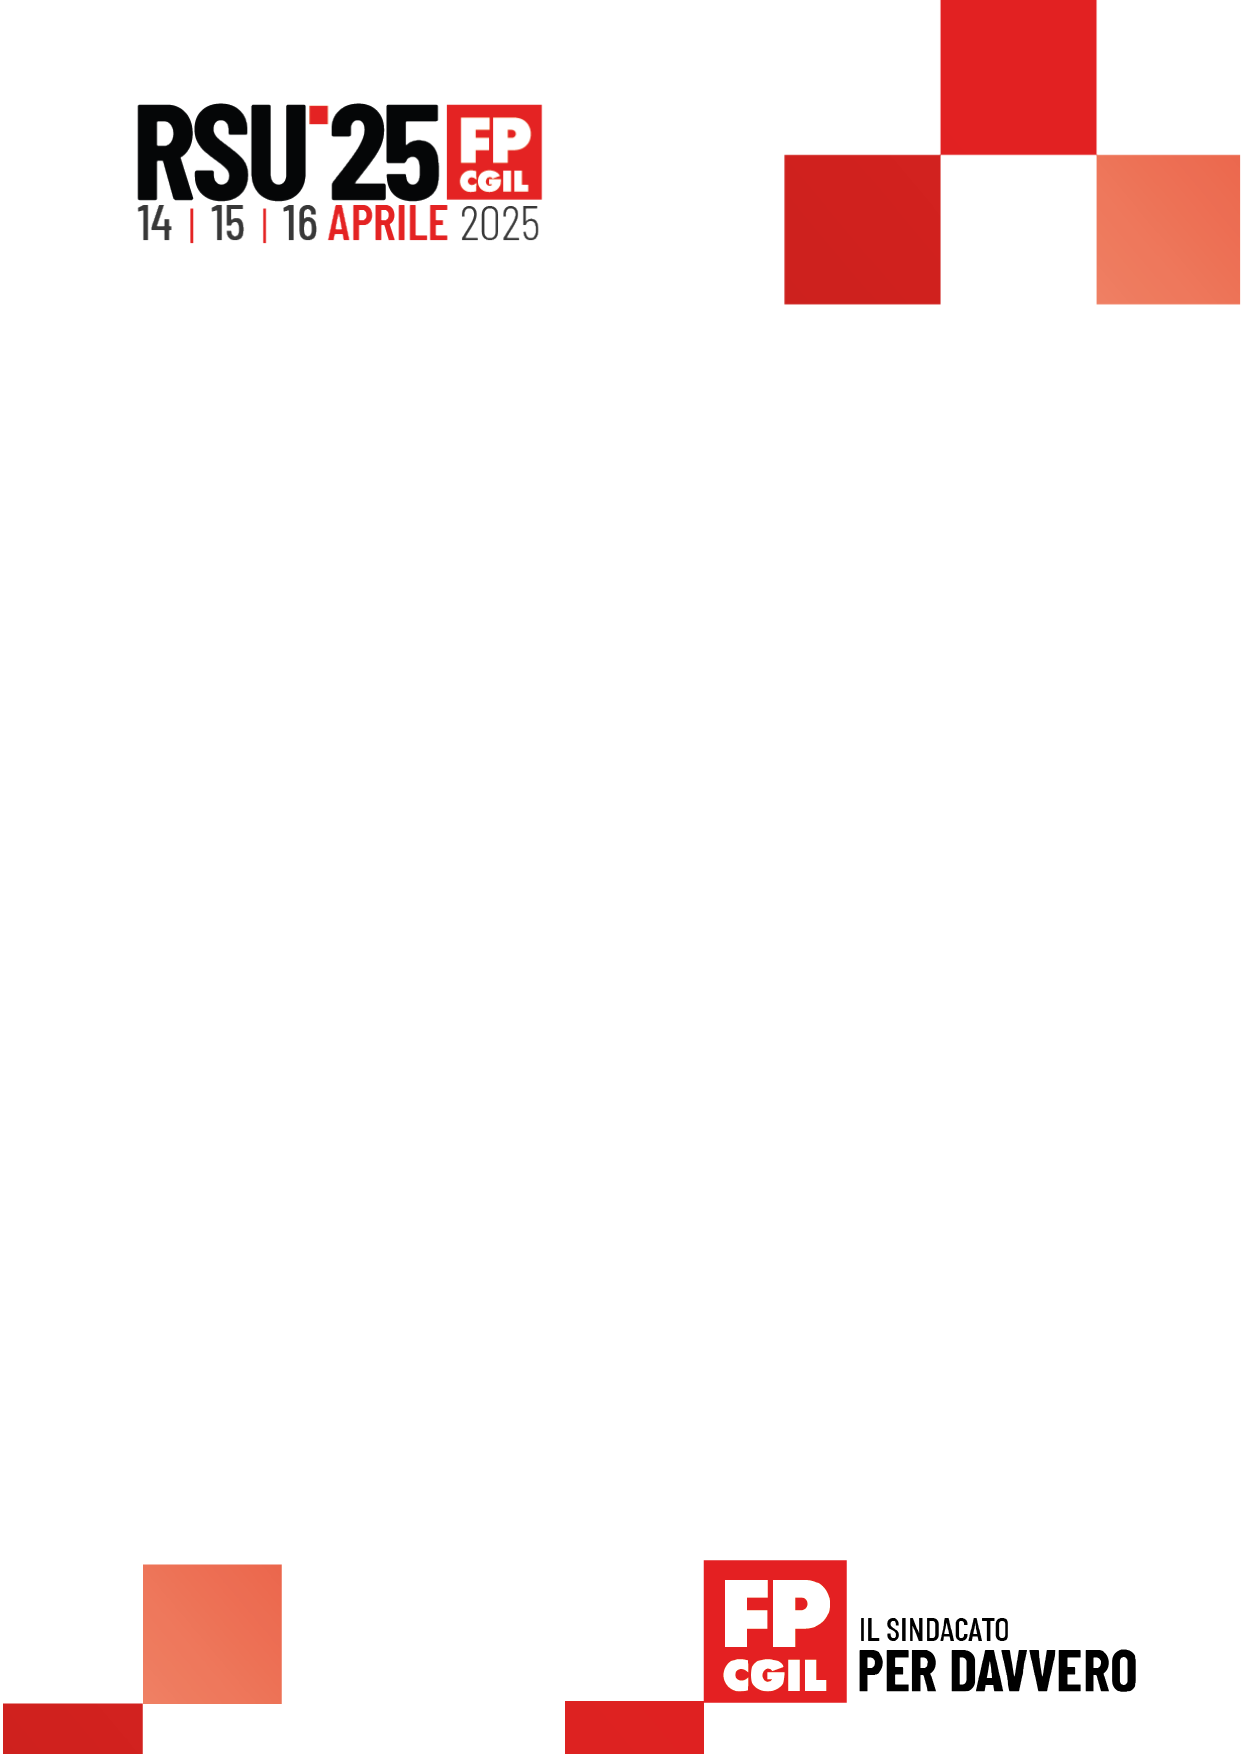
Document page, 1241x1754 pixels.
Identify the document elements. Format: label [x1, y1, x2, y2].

picture [0, 1520, 1167, 1754]
picture [0, 0, 1241, 312]
